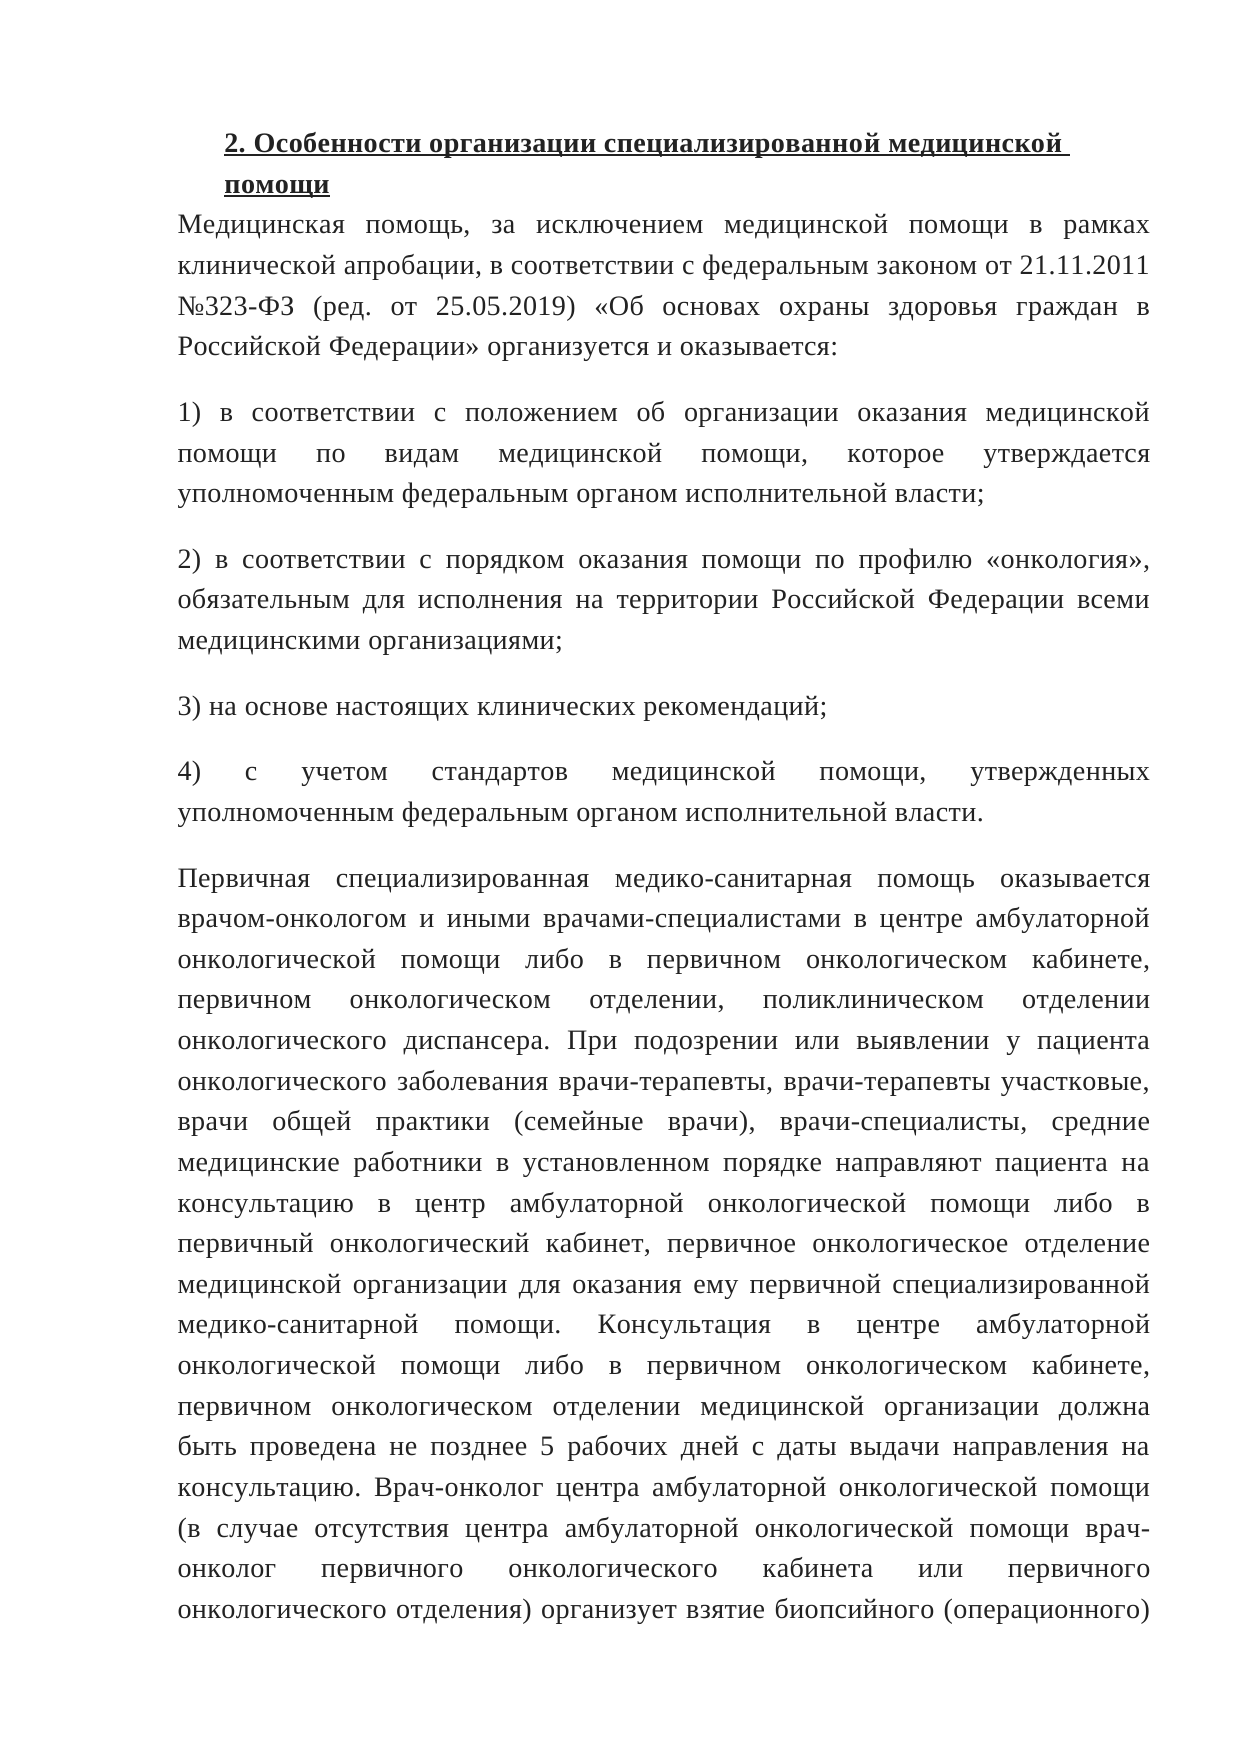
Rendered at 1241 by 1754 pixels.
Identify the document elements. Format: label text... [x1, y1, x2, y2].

text Медицинская помощь, за исключением медицинской помощи в рамках клинической апробации, в соответствии с федеральным законом от 21.11.2011 №323-ФЗ (ред. от 25.05.2019) «Об основах охраны здоровья граждан в Российской Федерации» организуется и оказывается: [177, 199, 1152, 362]
text 4) с учетом стандартов медицинской помощи, утвержденных уполномоченным федеральным органом исполнительной власти. [177, 746, 1152, 827]
text 2. Особенности организации специализированной медицинской помощи [224, 118, 1105, 199]
text 2) в соответствии с порядком оказания помощи по профилю «онкология», обязательным для исполнения на территории Российской Федерации всеми медицинскими организациями; [177, 534, 1152, 656]
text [177, 852, 1152, 1624]
text 3) на основе настоящих клинических рекомендаций; [177, 681, 1152, 721]
text 1) в соответствии с положением об организации оказания медицинской помощи по видам медицинской помощи, которое утверждается уполномоченным федеральным органом исполнительной власти; [177, 387, 1152, 509]
